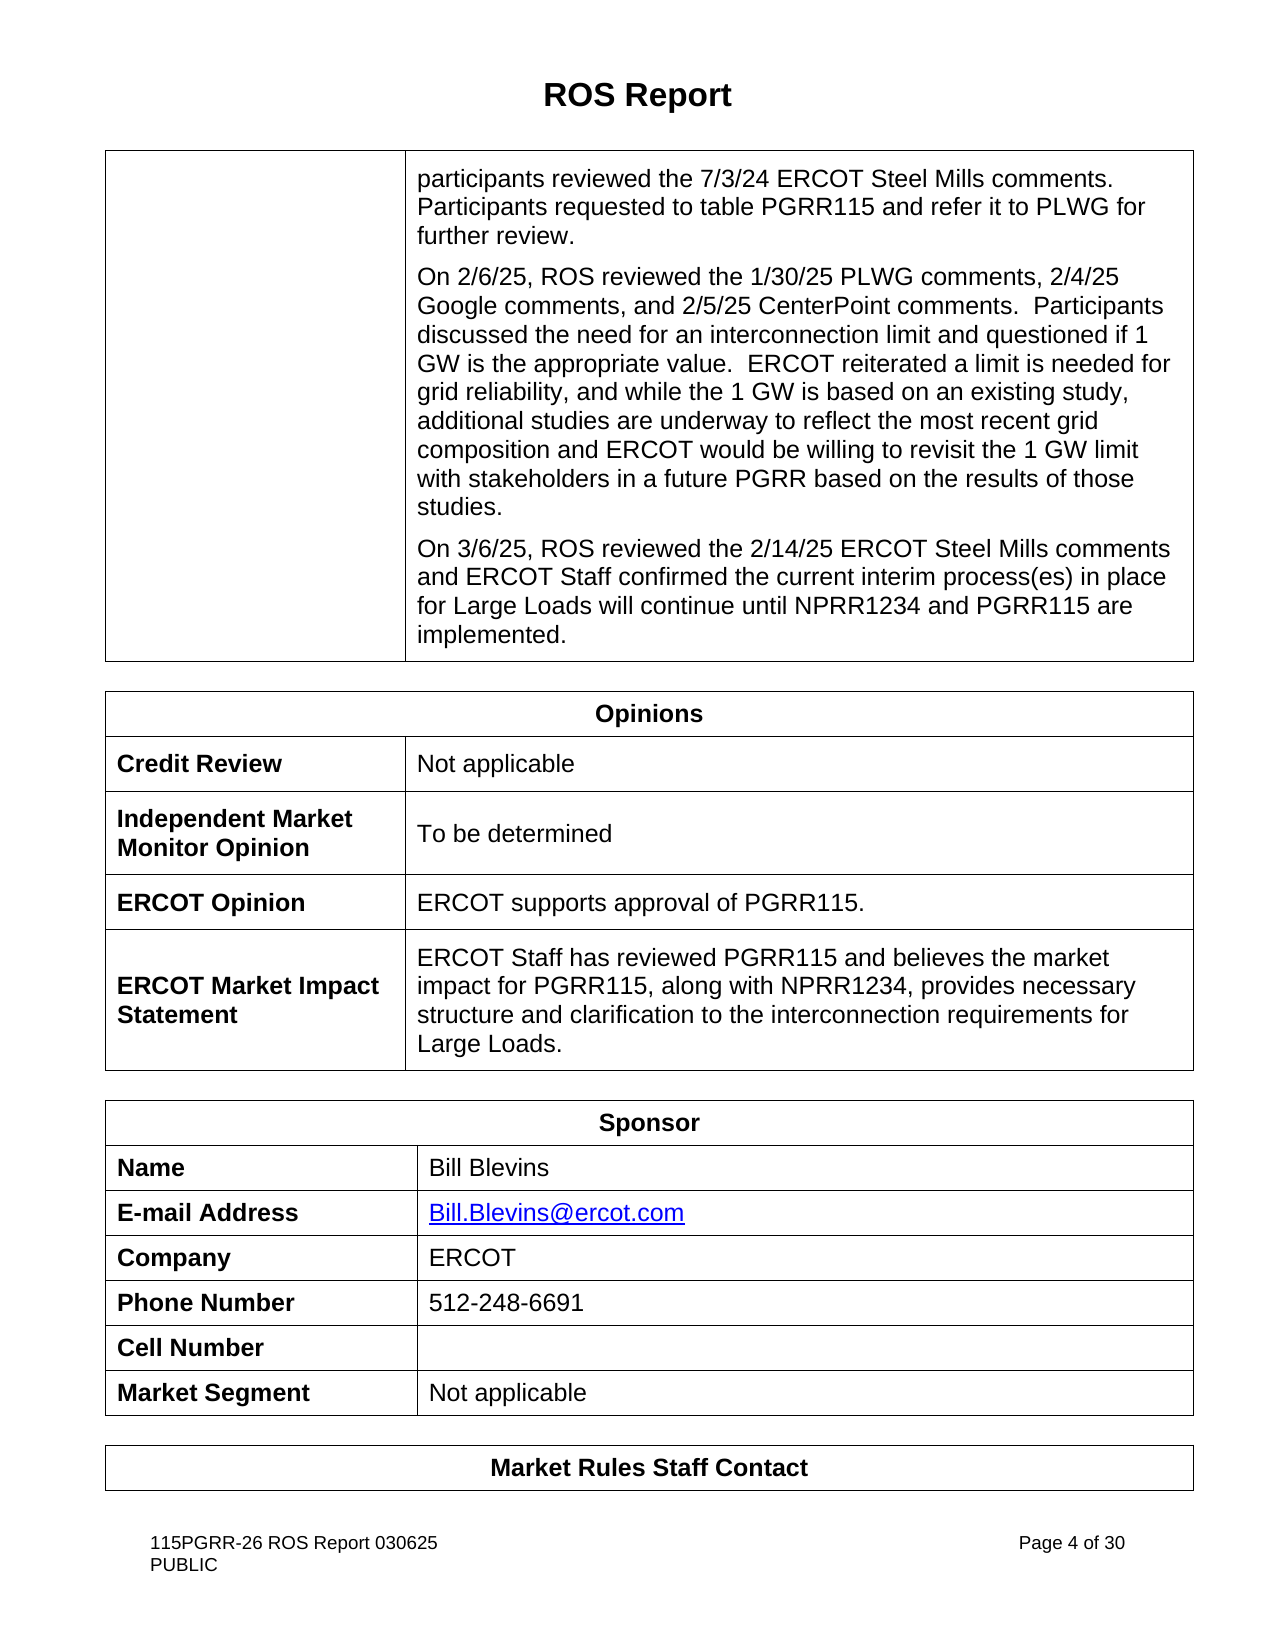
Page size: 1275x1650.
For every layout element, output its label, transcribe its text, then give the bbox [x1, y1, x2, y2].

table_cell Not applicable [406, 737, 1193, 791]
table_cell ERCOT supports approval of PGRR115. [406, 875, 1193, 929]
table_cell ERCOT [418, 1236, 1193, 1280]
table_cell Name [106, 1146, 417, 1190]
table_header Market Rules Staff Contact [106, 1446, 1193, 1489]
table_header Sponsor [106, 1101, 1193, 1145]
table_cell Bill.Blevins@ercot.com [418, 1191, 1193, 1235]
table_cell Independent Market Monitor Opinion [106, 792, 405, 874]
table_cell Company [106, 1236, 417, 1280]
table_cell [418, 1326, 1193, 1370]
table_cell Not applicable [418, 1371, 1193, 1415]
table_cell Market Segment [106, 1371, 417, 1415]
table_cell Bill Blevins [418, 1146, 1193, 1190]
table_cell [406, 151, 1193, 661]
table_cell 512-248-6691 [418, 1281, 1193, 1325]
table_cell ERCOT Staff has reviewed PGRR115 and believes the market impact for PGRR115, along with NPRR1234, provides necessary structure and clarification to the interconnection requirements for Large Loads. [406, 930, 1193, 1070]
table_cell Cell Number [106, 1326, 417, 1370]
table_cell To be determined [406, 792, 1193, 874]
table_cell Phone Number [106, 1281, 417, 1325]
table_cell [106, 151, 405, 661]
table_cell Credit Review [106, 737, 405, 791]
table_header Opinions [106, 692, 1193, 736]
table_cell ERCOT Market Impact Statement [106, 930, 405, 1070]
table_cell ERCOT Opinion [106, 875, 405, 929]
table_cell E-mail Address [106, 1191, 417, 1235]
